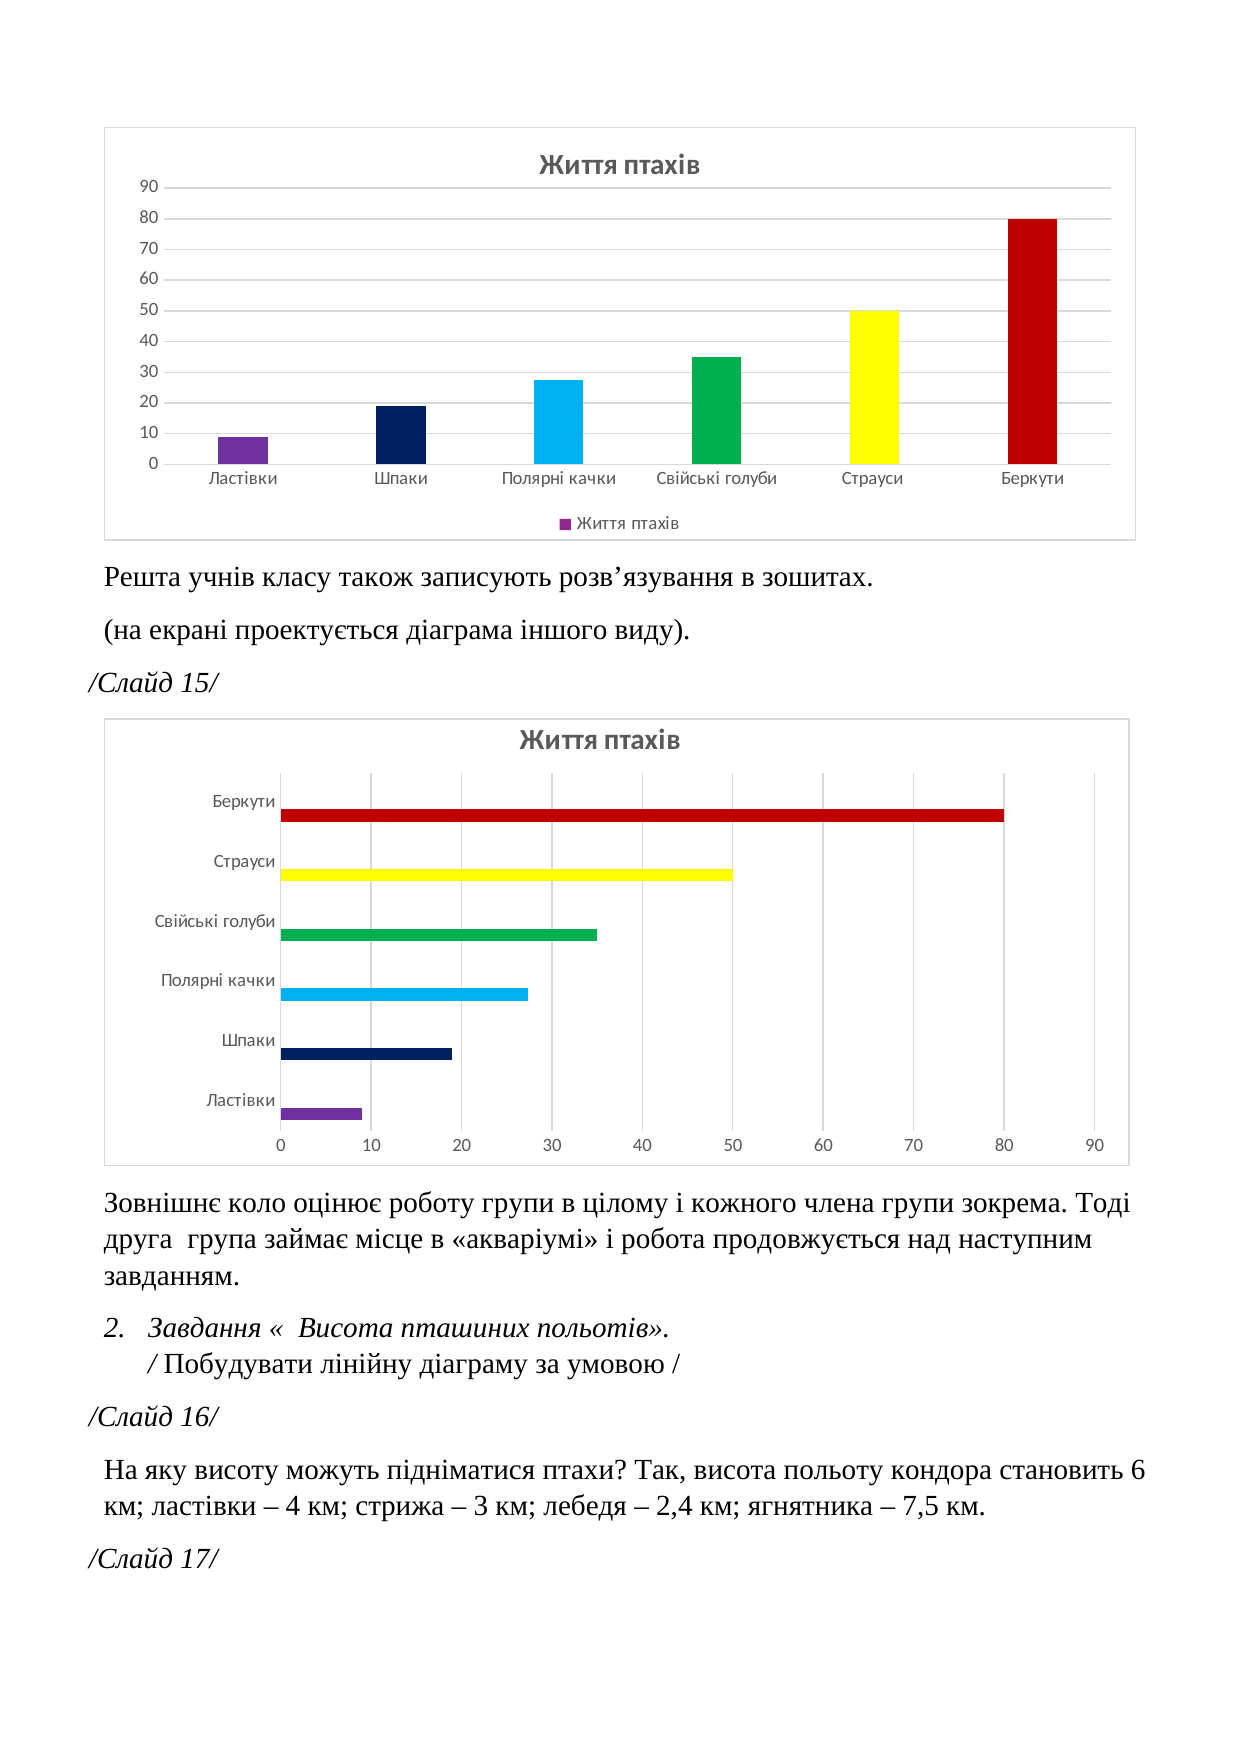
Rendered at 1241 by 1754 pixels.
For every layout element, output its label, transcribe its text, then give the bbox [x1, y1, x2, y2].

list / Побудувати лінійну діаграму за умовою / [148, 1347, 1152, 1380]
text На яку висоту можуть підніматися птахи? Так, висота польоту кондора становить 6 км; ластівки – 4 км; стрижа – 3 км; лебедя – 2,4 км; ягнятника – 7,5 км. [103, 1452, 1152, 1522]
text /Слайд 16/ [89, 1399, 1152, 1433]
text /Слайд 17/ [89, 1541, 1152, 1575]
text (на екрані проектується діаграма іншого виду). [103, 612, 1152, 646]
list Завдання « Висота пташиних польотів». [103, 1310, 1152, 1344]
text /Слайд 15/ [89, 665, 1152, 699]
text Решта учнів класу також записують розв’язування в зошитах. [103, 559, 1152, 593]
text Зовнішнє коло оцінює роботу групи в цілому і кожного члена групи зокрема. Тоді друга група займає місце в «акваріумі» і робота продовжується над наступним завданням. [103, 1185, 1152, 1291]
